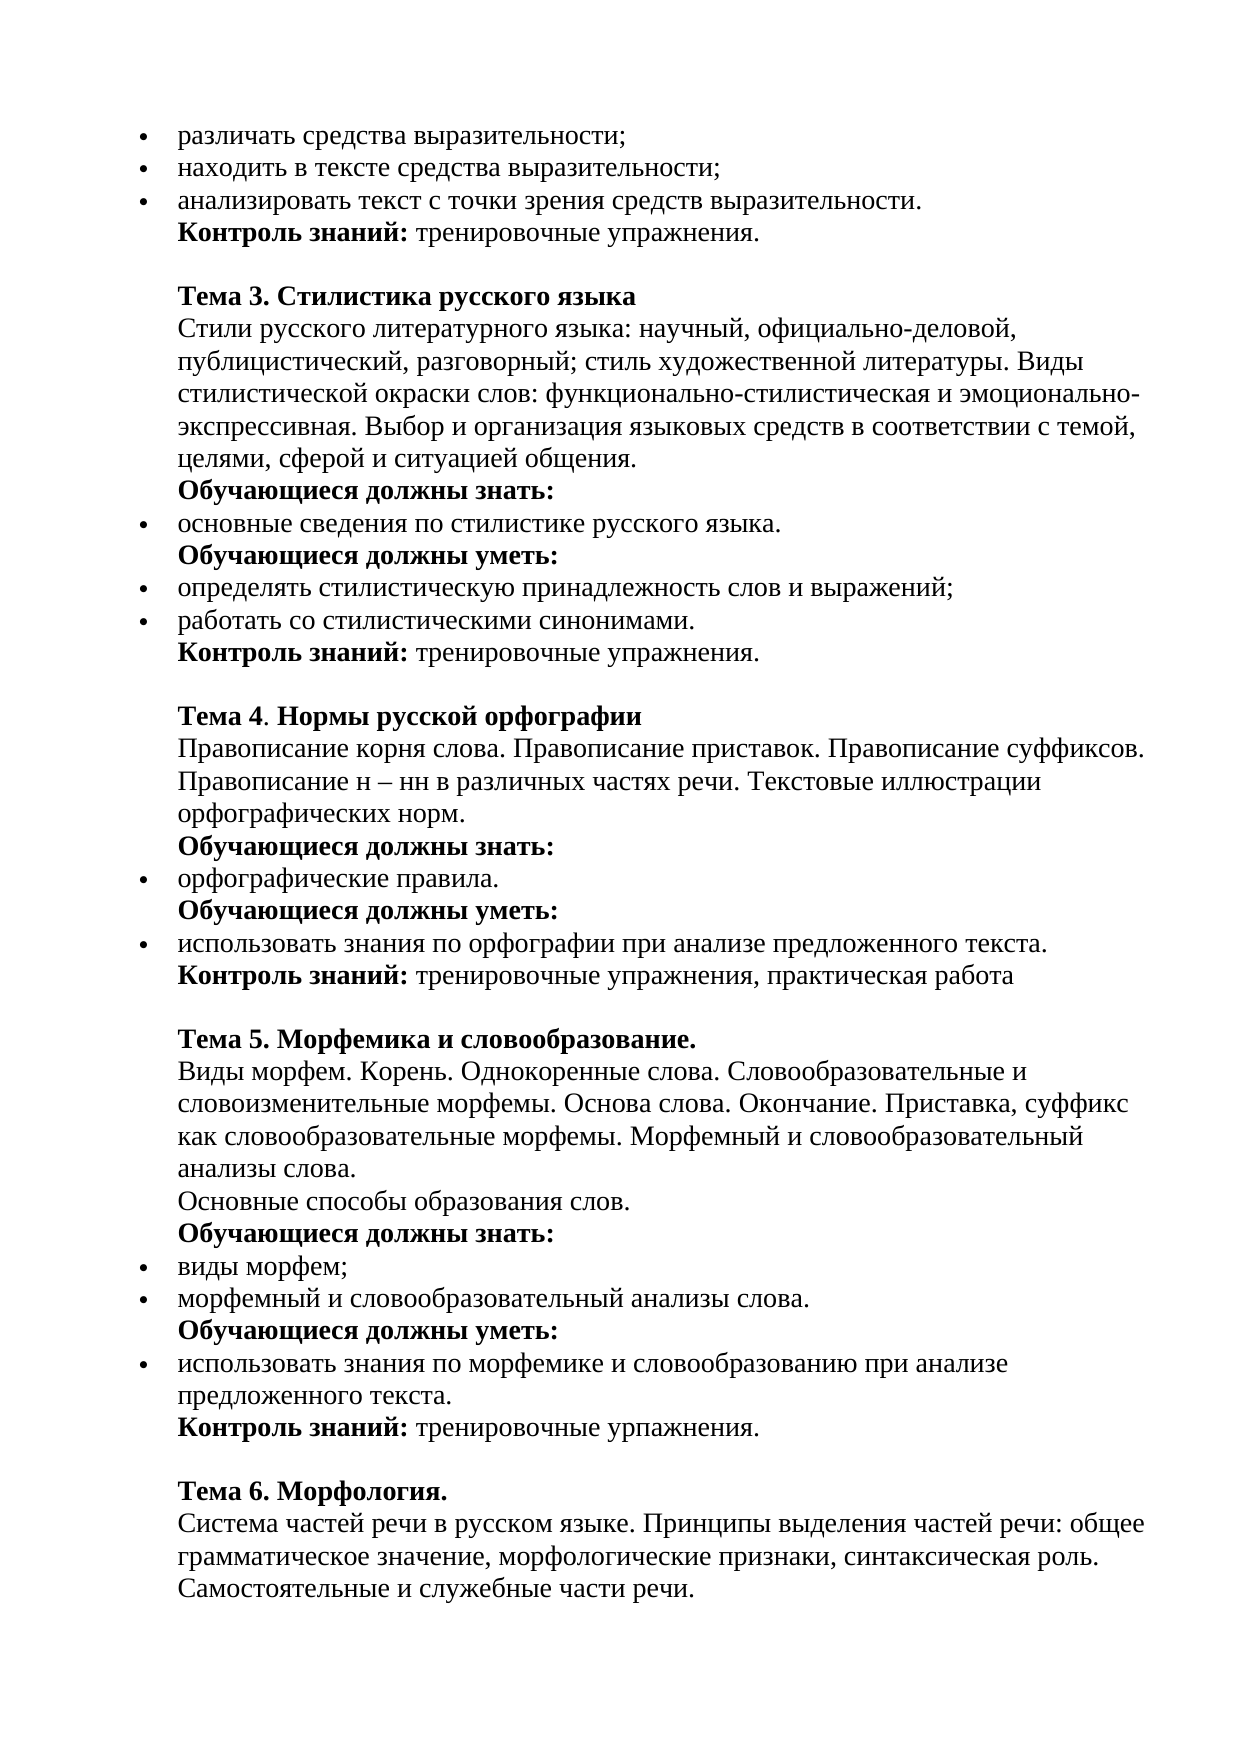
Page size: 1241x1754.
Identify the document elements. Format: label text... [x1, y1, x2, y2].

text Тема 3. Стилистика русского языка [177, 279, 1152, 311]
text Система частей речи в русском языке. Принципы выделения частей речи: общее грамматическое значение, морфологические признаки, синтаксическая роль. [177, 1507, 1152, 1571]
list работать со стилистическими синонимами. [140, 603, 1152, 635]
text Обучающиеся должны уметь: [177, 1313, 1152, 1346]
text Тема 4. Нормы русской орфографии [177, 699, 1152, 731]
list виды морфем; [140, 1248, 1152, 1281]
text Контроль знаний: тренировочные урпажнения. [177, 1411, 1152, 1443]
list использовать знания по морфемике и словообразованию при анализе предложенного текста. [140, 1346, 1152, 1411]
list находить в тексте средства выразительности; [140, 151, 1152, 183]
text Обучающиеся должны уметь: [177, 893, 1152, 926]
text Правописание корня слова. Правописание приставок. Правописание суффиксов. Правописание н – нн в различных частях речи. Текстовые иллюстрации орфографических норм. [177, 731, 1152, 828]
list различать средства выразительности; [140, 118, 1152, 151]
list использовать знания по орфографии при анализе предложенного текста. [140, 926, 1152, 958]
text Обучающиеся должны знать: [177, 1216, 1152, 1248]
text Тема 6. Морфология. [177, 1474, 1152, 1507]
list морфемный и словообразовательный анализы слова. [140, 1281, 1152, 1313]
text Контроль знаний: тренировочные упражнения, практическая работа [177, 958, 1152, 991]
list анализировать текст с точки зрения средств выразительности. [140, 183, 1152, 215]
list определять стилистическую принадлежность слов и выражений; [140, 571, 1152, 603]
text Самостоятельные и служебные части речи. [177, 1571, 1152, 1604]
text Контроль знаний: тренировочные упражнения. [177, 635, 1152, 668]
text Обучающиеся должны знать: [177, 828, 1152, 861]
text Обучающиеся должны знать: [177, 473, 1152, 506]
text Стили русского литературного языка: научный, официально-деловой, публицистический, разговорный; стиль художественной литературы. Виды стилистической окраски слов: функционально-стилистическая и эмоционально-экспрессивная. Выбор и организация языковых средств в соответствии с темой, целями, сферой и ситуацией общения. [177, 311, 1152, 473]
text Обучающиеся должны уметь: [177, 538, 1152, 571]
text Основные способы образования слов. [177, 1184, 1152, 1216]
text Тема 5. Морфемика и словообразование. [177, 1022, 1152, 1054]
text Контроль знаний: тренировочные упражнения. [177, 215, 1152, 248]
list основные сведения по стилистике русского языка. [140, 506, 1152, 538]
list орфографические правила. [140, 861, 1152, 893]
text Виды морфем. Корень. Однокоренные слова. Словообразовательные и словоизменительные морфемы. Основа слова. Окончание. Приставка, суффикс как словообразовательные морфемы. Морфемный и словообразовательный анализы слова. [177, 1054, 1152, 1184]
